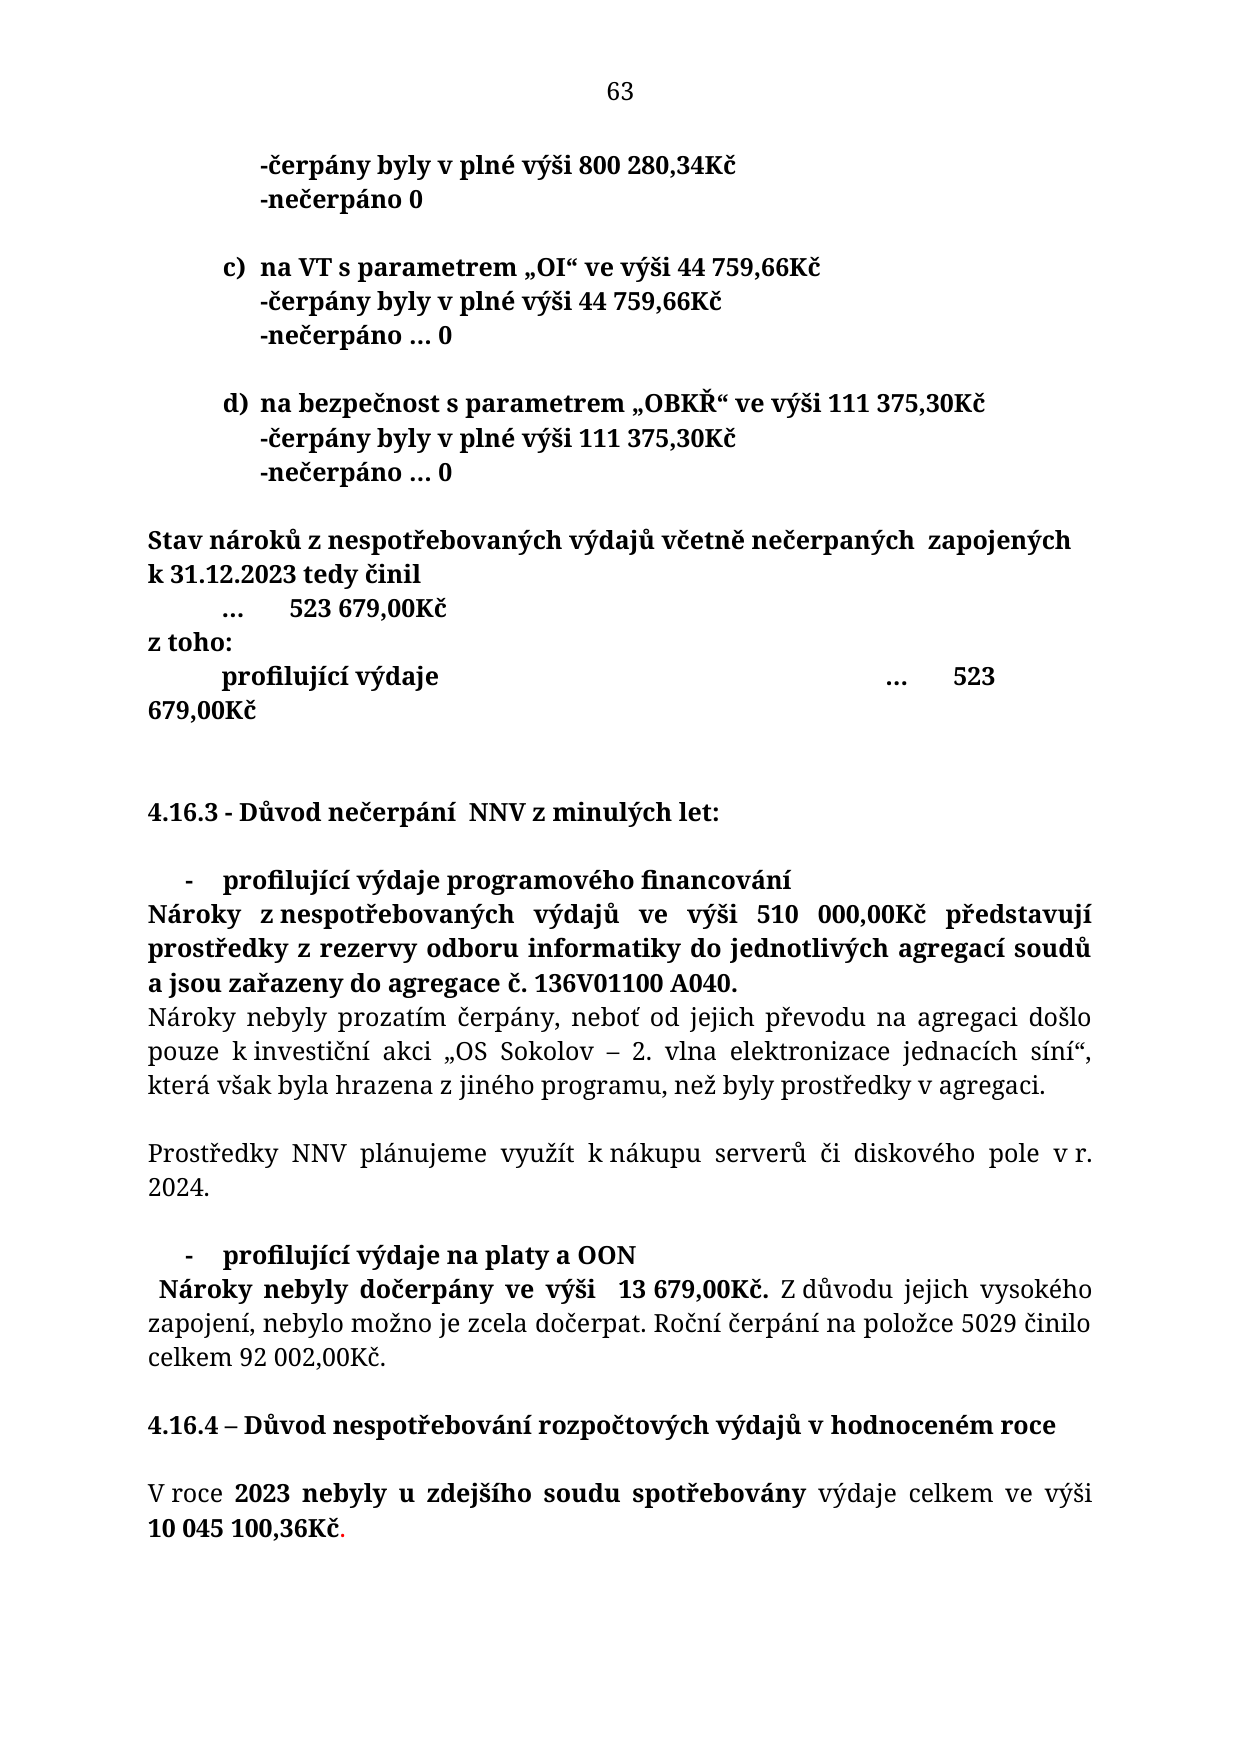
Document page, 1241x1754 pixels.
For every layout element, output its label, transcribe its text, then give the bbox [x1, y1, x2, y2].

list profilující výdaje na platy a OON [185, 1238, 1092, 1272]
list -nečerpáno … 0 [260, 454, 1092, 488]
list -čerpány byly v plné výši 44 759,66Kč [260, 284, 1092, 318]
list na bezpečnost s parametrem „OBKŘ“ ve výši 111 375,30Kč [223, 386, 1092, 420]
text Nároky z nespotřebovaných výdajů ve výši 510 000,00Kč představují prostředky z rezervy odboru informatiky do jednotlivých agregací soudů a jsou zařazeny do agregace č. 136V01100 A040. [148, 897, 1092, 999]
list na VT s parametrem „OI“ ve výši 44 759,66Kč [223, 250, 1092, 284]
text Stav nároků z nespotřebovaných výdajů včetně nečerpaných zapojených k 31.12.2023 tedy činil … 523 679,00Kč [148, 522, 1092, 624]
list -nečerpáno … 0 [260, 318, 1092, 352]
list -čerpány byly v plné výši 800 280,34Kč [260, 148, 1092, 182]
list -čerpány byly v plné výši 111 375,30Kč [260, 420, 1092, 454]
text Nároky nebyly dočerpány ve výši 13 679,00Kč. Z důvodu jejich vysokého zapojení, nebylo možno je zcela dočerpat. Roční čerpání na položce 5029 činilo celkem 92 002,00Kč. [148, 1272, 1092, 1374]
text V roce 2023 nebyly u zdejšího soudu spotřebovány výdaje celkem ve výši 10 045 100,36Kč. [148, 1476, 1092, 1544]
text z toho: [148, 624, 1092, 659]
text Nároky nebyly prozatím čerpány, neboť od jejich převodu na agregaci došlo pouze k investiční akci „OS Sokolov – 2. vlna elektronizace jednacích síní“, která však byla hrazena z jiného programu, než byly prostředky v agregaci. [148, 999, 1092, 1101]
list -nečerpáno 0 [260, 182, 1092, 216]
text 4.16.4 – Důvod nespotřebování rozpočtových výdajů v hodnoceném roce [148, 1408, 1092, 1442]
text 4.16.3 - Důvod nečerpání NNV z minulých let: [148, 795, 1092, 829]
list profilující výdaje programového financování [185, 863, 1092, 897]
text profilující výdaje … 523 679,00Kč [148, 659, 1092, 727]
text Prostředky NNV plánujeme využít k nákupu serverů či diskového pole v r. 2024. [148, 1136, 1092, 1204]
